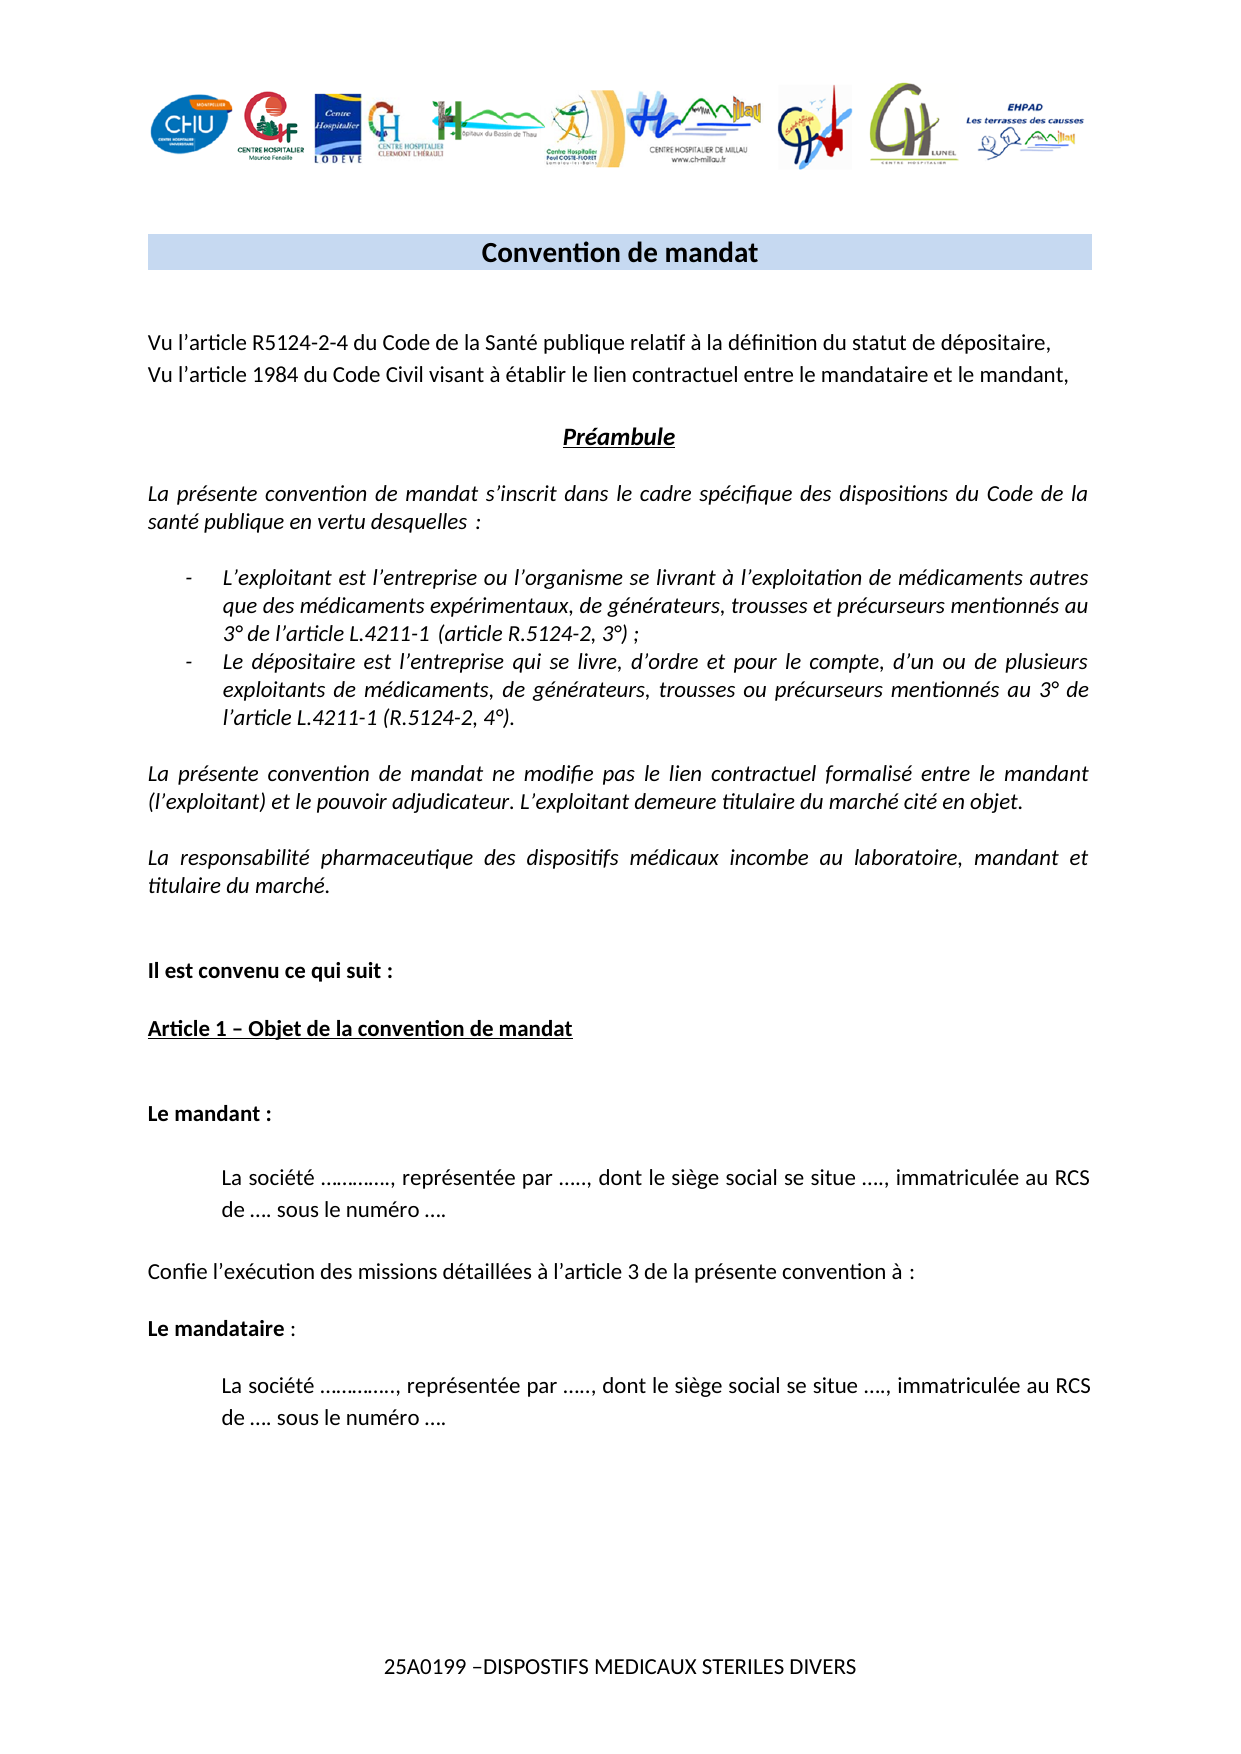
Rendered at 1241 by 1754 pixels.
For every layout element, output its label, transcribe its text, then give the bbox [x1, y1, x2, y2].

text Convention de mandat [148, 234, 1092, 270]
text Le mandataire : [148, 1314, 1092, 1342]
text Confie l’exécution des missions détaillées à l’article 3 de la présente convention à : [148, 1257, 1092, 1285]
text La responsabilité pharmaceutique des dispositifs médicaux incombe au laboratoire, mandant et titulaire du marché. [148, 843, 1092, 899]
list L’exploitant est l’entreprise ou l’organisme se livrant à l’exploitation de médicaments autres que des médicaments expérimentaux, de générateurs, trousses et précurseurs mentionnés au 3° de l’article L.4211-1 (article R.5124-2, 3°) ; [185, 563, 1092, 647]
picture [147, 73, 1093, 173]
list Le dépositaire est l’entreprise qui se livre, d’ordre et pour le compte, d’un ou de plusieurs exploitants de médicaments, de générateurs, trousses ou précurseurs mentionnés au 3° de l’article L.4211-1 (R.5124-2, 4°). [185, 647, 1092, 731]
text Le mandant : [148, 1099, 1092, 1127]
text Préambule [148, 421, 1092, 451]
text La présente convention de mandat s’inscrit dans le cadre spécifique des dispositions du Code de la santé publique en vertu desquelles : [148, 479, 1092, 535]
text Il est convenu ce qui suit : [148, 957, 1092, 985]
text Vu l’article R5124-2-4 du Code de la Santé publique relatif à la définition du statut de dépositaire, [148, 328, 1092, 356]
text La présente convention de mandat ne modifie pas le lien contractuel formalisé entre le mandant (l’exploitant) et le pouvoir adjudicateur. L’exploitant demeure titulaire du marché cité en objet. [148, 759, 1092, 815]
text La société ………….., représentée par ….., dont le siège social se situe …., immatriculée au RCS de …. sous le numéro …. [221, 1371, 1092, 1432]
text La société …………., représentée par ….., dont le siège social se situe …., immatriculée au RCS de …. sous le numéro …. [221, 1163, 1092, 1224]
text Vu l’article 1984 du Code Civil visant à établir le lien contractuel entre le mandataire et le mandant, [148, 360, 1092, 388]
text Article 1 – Objet de la convention de mandat [148, 1014, 1092, 1042]
